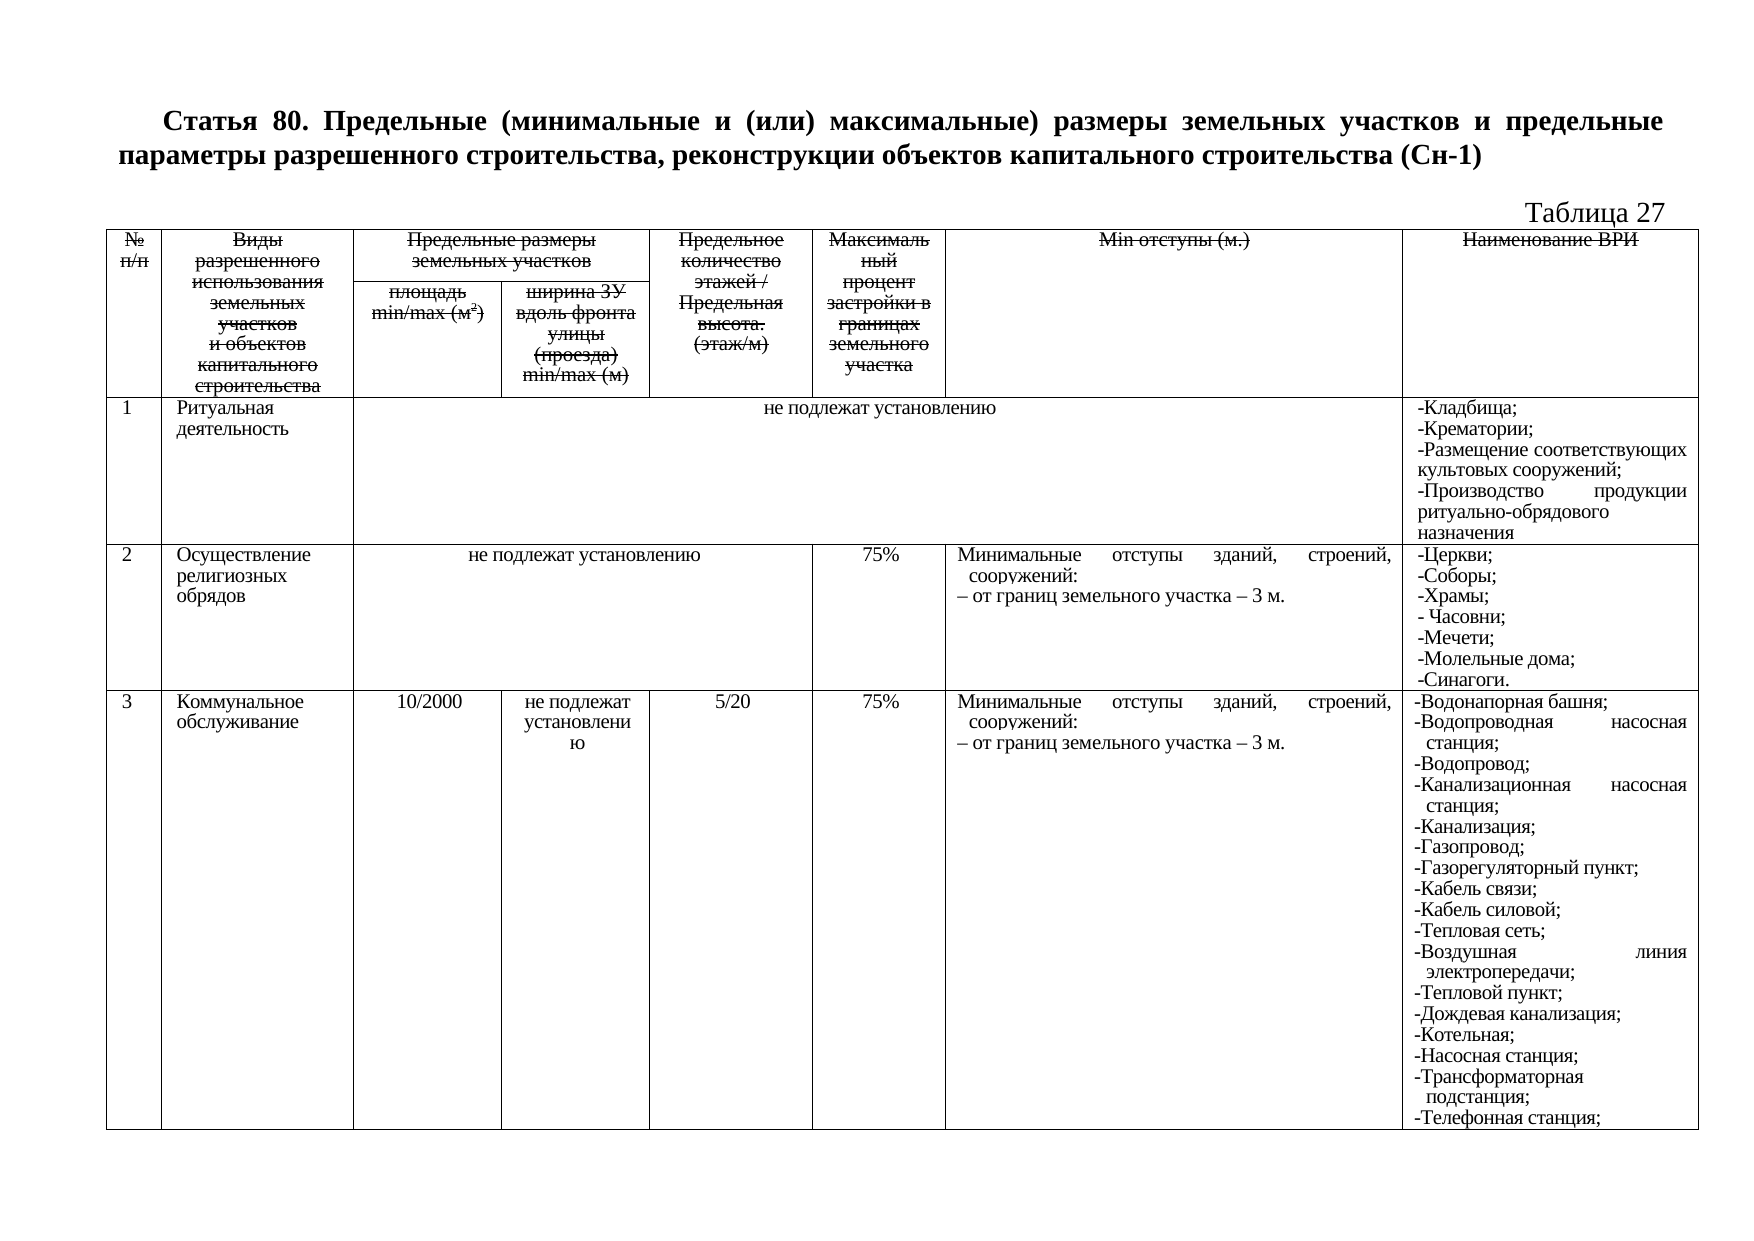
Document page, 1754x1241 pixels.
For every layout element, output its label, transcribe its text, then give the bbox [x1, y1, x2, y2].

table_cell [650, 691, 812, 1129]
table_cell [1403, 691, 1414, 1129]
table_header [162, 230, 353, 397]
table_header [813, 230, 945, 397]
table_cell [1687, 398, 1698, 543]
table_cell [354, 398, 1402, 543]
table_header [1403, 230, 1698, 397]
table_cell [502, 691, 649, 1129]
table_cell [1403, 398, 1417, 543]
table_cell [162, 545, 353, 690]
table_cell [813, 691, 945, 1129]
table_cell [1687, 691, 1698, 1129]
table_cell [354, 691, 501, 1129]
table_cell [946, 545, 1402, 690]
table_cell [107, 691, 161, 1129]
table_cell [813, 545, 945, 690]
text Статья 80. Предельные (минимальные и (или) максимальные) размеры земельных участков и предельные параметры разрешенного строительства, реконструкции объектов капитального строительства (Сн-1) [118, 103, 1665, 170]
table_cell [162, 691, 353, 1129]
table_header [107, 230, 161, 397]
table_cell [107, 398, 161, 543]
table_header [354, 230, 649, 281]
text Таблица 27 [118, 195, 1665, 229]
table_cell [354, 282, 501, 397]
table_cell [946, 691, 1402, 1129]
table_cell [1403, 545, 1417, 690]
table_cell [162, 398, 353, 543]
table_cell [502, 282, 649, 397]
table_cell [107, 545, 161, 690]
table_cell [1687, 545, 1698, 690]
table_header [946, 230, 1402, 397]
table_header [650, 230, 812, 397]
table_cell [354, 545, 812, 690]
